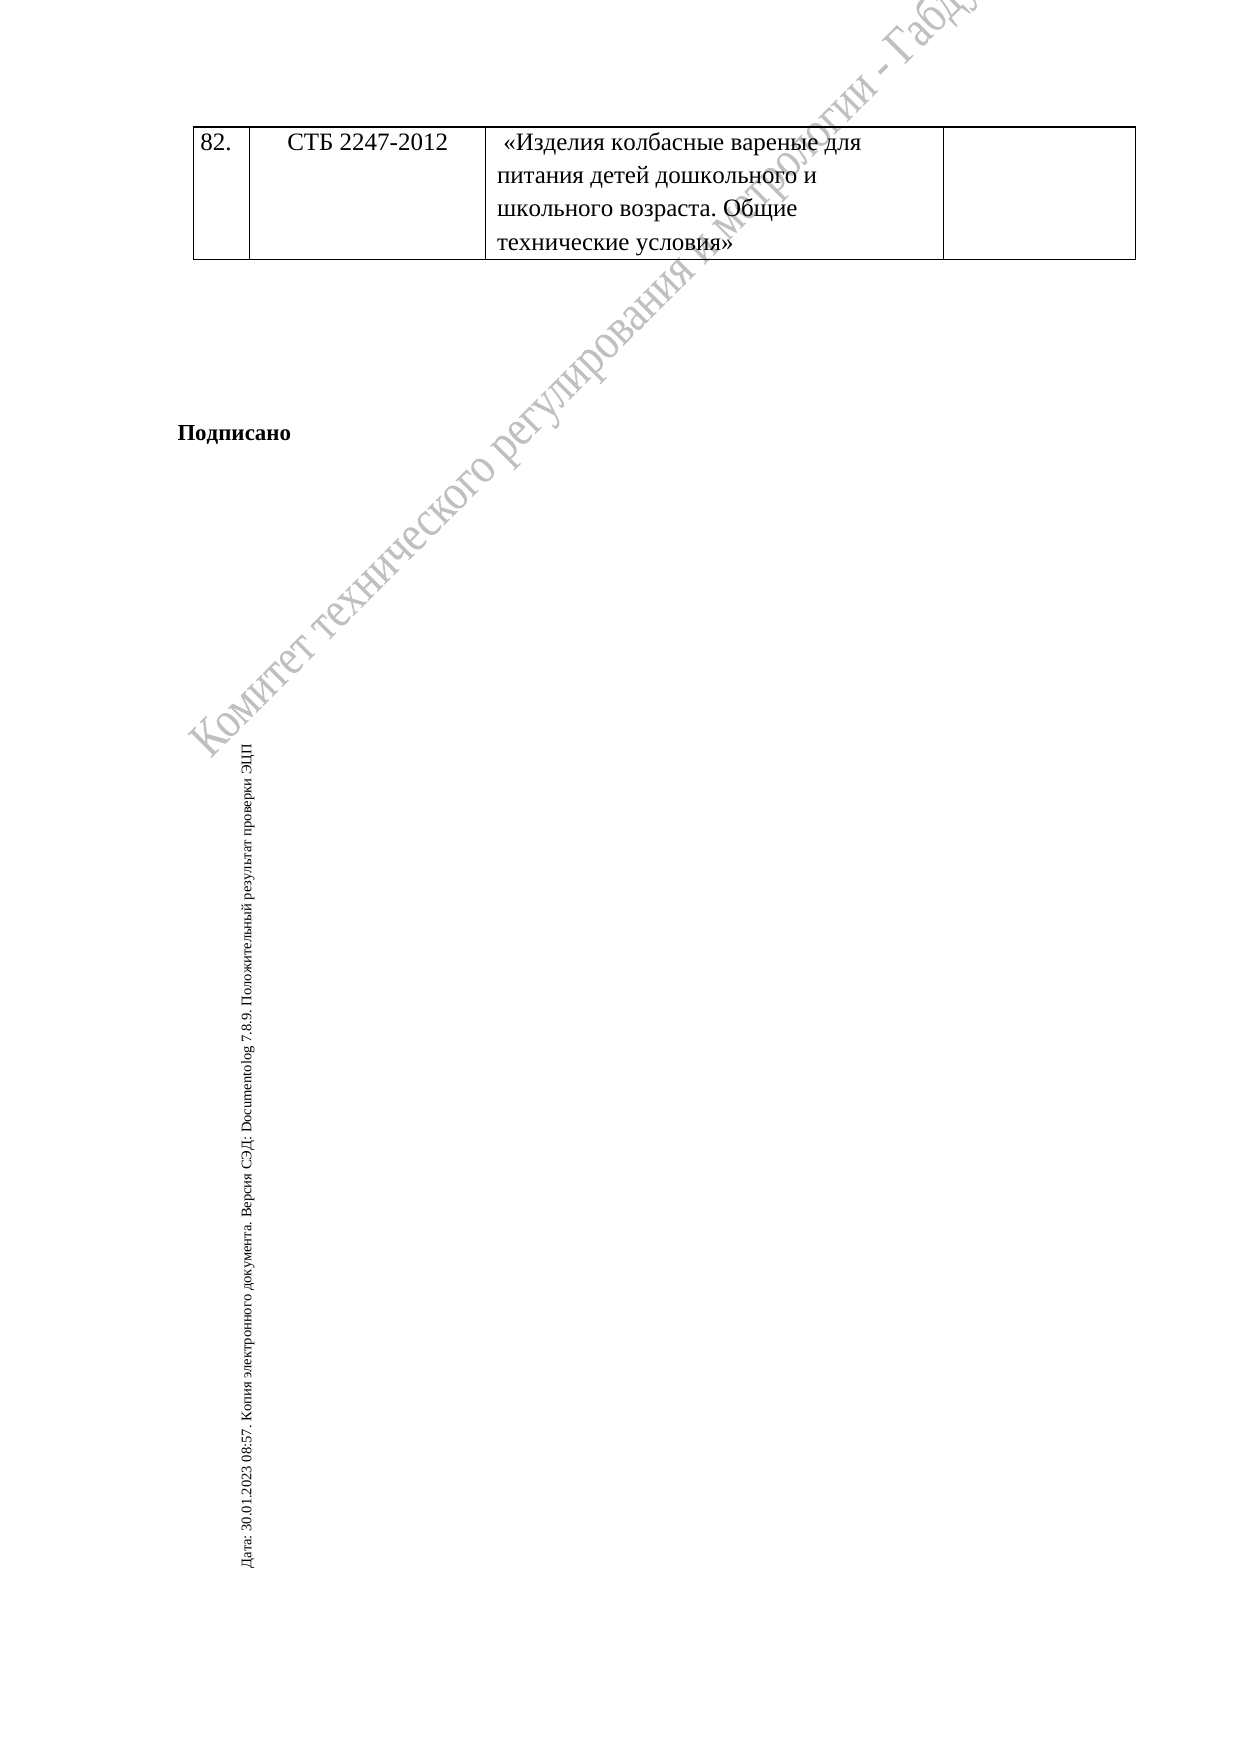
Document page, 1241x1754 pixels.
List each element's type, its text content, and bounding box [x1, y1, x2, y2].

table_cell [194, 128, 249, 259]
text Подписано [177, 419, 1152, 446]
table_cell [944, 128, 1135, 259]
table_cell СТБ 2247-2012 [250, 128, 485, 259]
table_cell «Изделия колбасные вареные для питания детей дошкольного и школьного возраста. Общие технические условия» [486, 128, 943, 259]
